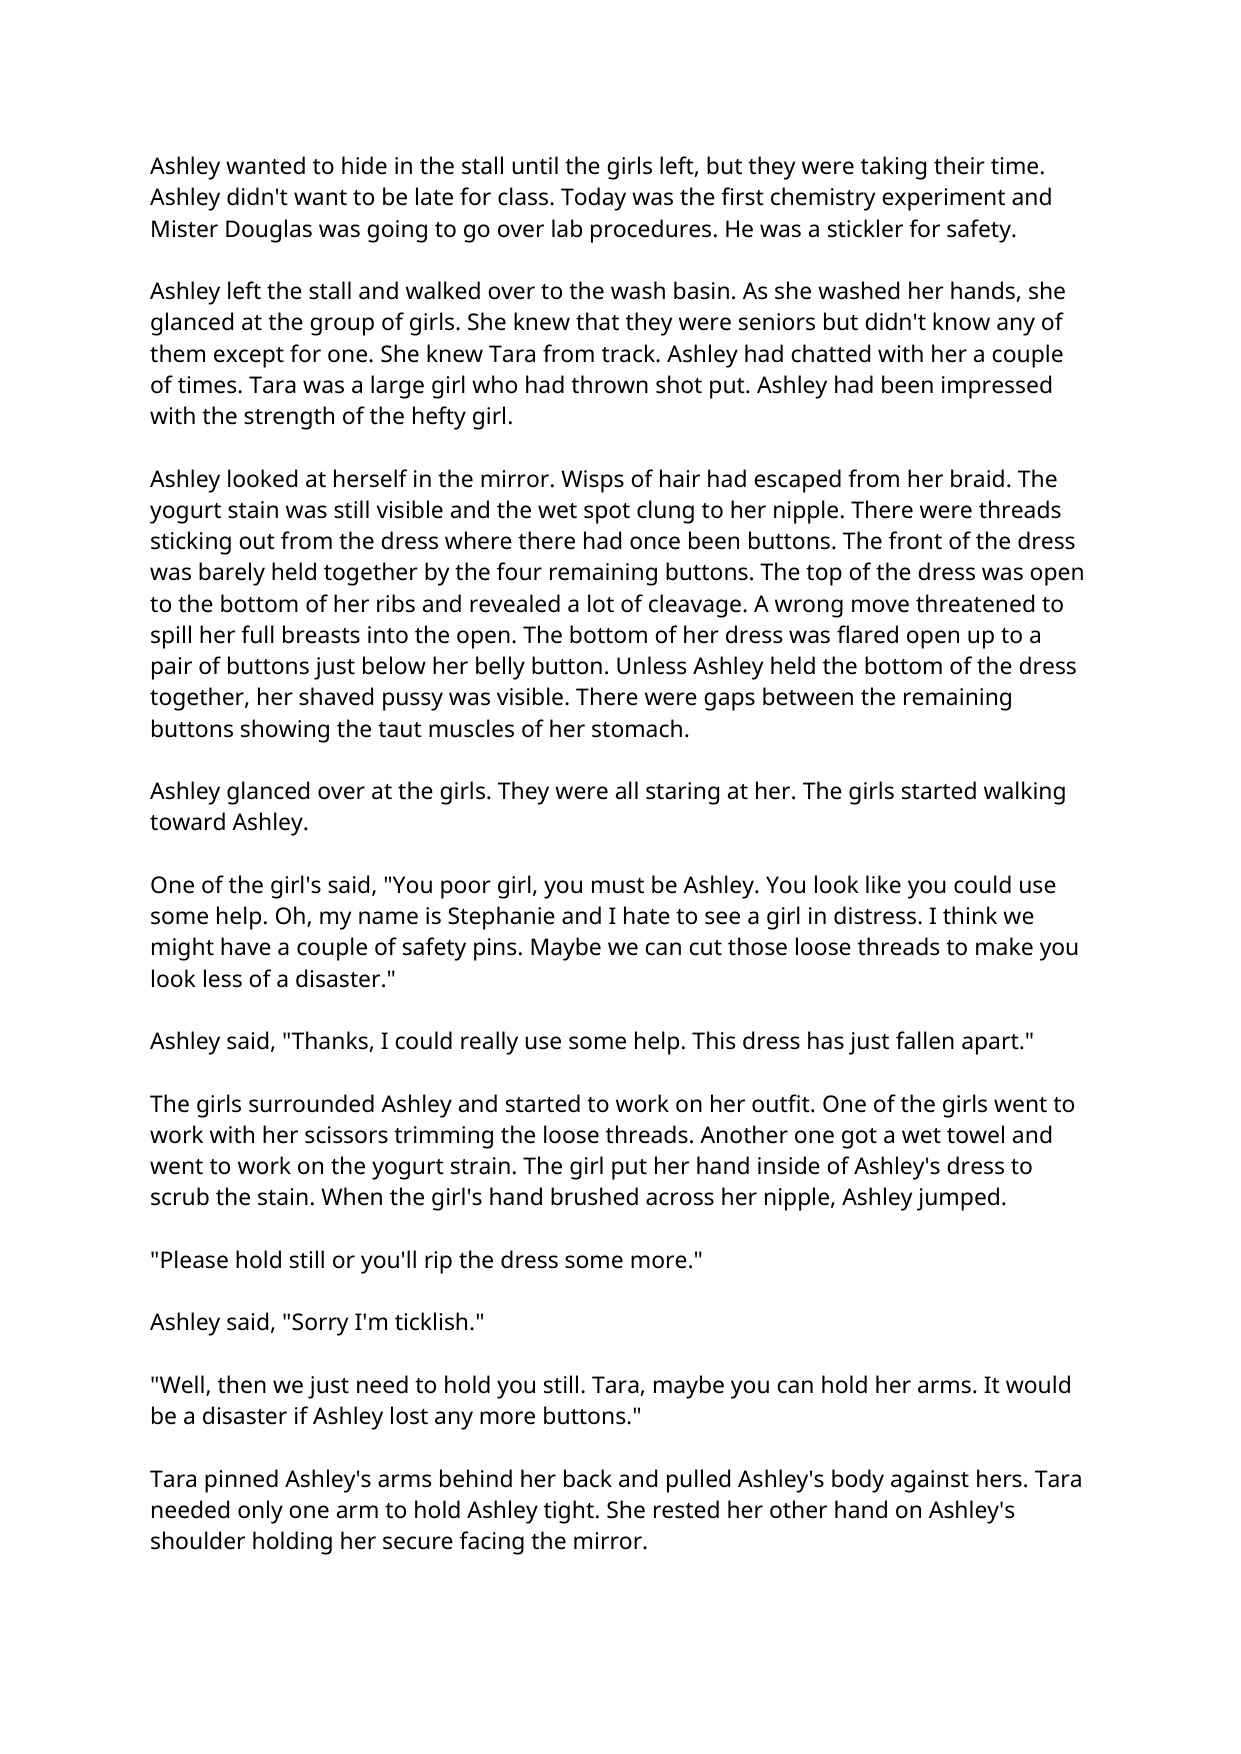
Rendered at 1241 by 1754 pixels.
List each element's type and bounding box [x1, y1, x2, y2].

text [150, 150, 1090, 1587]
